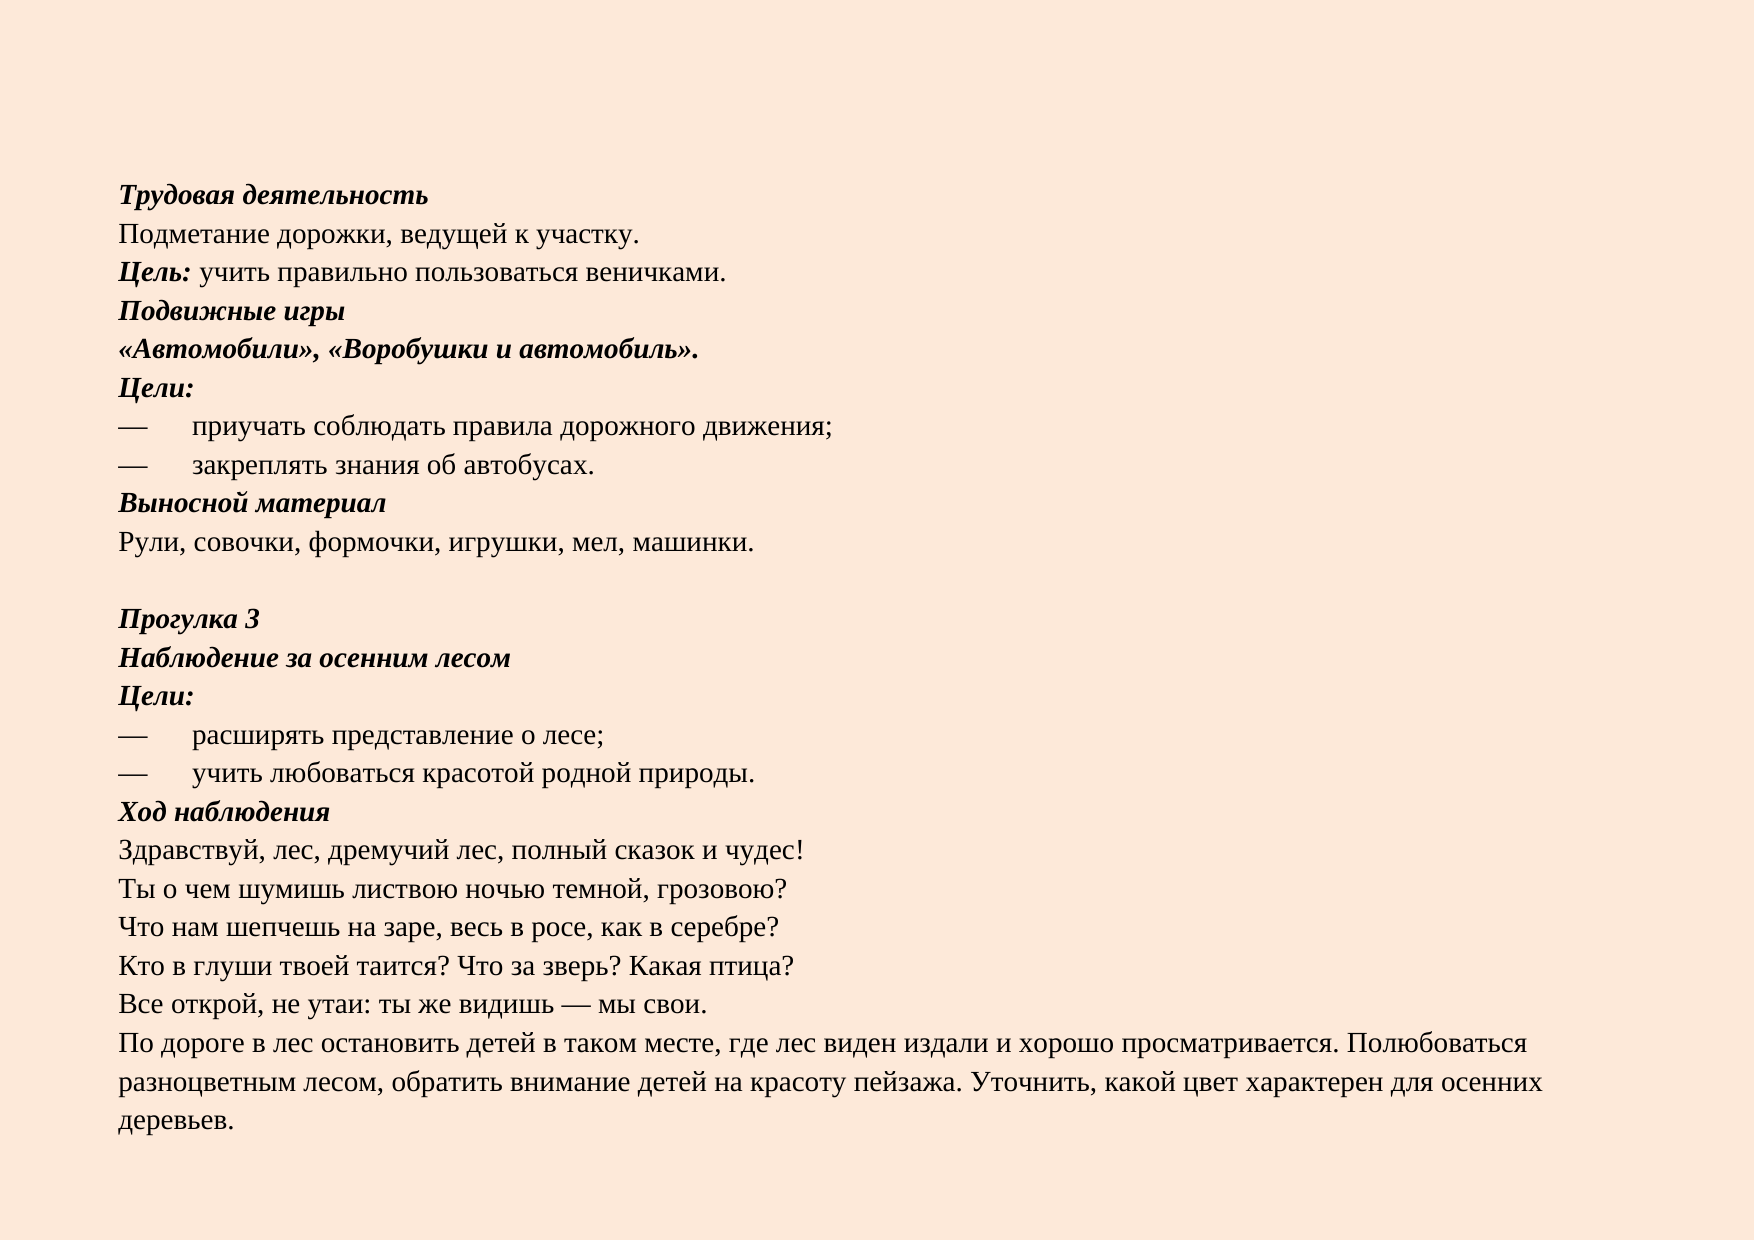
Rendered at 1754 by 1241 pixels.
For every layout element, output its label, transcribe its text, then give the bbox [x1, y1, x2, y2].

text Цели: [118, 678, 1636, 712]
text Что нам шепчешь на заре, весь в росе, как в серебре? [118, 909, 1636, 943]
text — учить любоваться красотой родной природы. [118, 755, 1636, 789]
text По дороге в лес остановить детей в таком месте, где лес виден издали и хорошо просматривается. Полюбоваться разноцветным лесом, обратить внимание детей на красоту пейзажа. Уточнить, какой цвет характерен для осенних деревьев. [118, 1025, 1636, 1136]
text Трудовая деятельность [118, 177, 1636, 211]
text Цели: [118, 370, 1636, 403]
text Рули, совочки, формочки, игрушки, мел, машинки. [118, 524, 1636, 558]
text «Автомобили», «Воробушки и автомобиль». [118, 331, 1636, 365]
text Выносной материал [118, 486, 1636, 519]
text Прогулка 3 [118, 601, 1636, 635]
text Ты о чем шумишь листвою ночью темной, грозовою? [118, 871, 1636, 904]
text — закреплять знания об автобусах. [118, 447, 1636, 481]
text Ход наблюдения [118, 794, 1636, 827]
text Все открой, не утаи: ты же видишь — мы свои. [118, 987, 1636, 1020]
text Подметание дорожки, ведущей к участку. [118, 216, 1636, 249]
text Кто в глуши твоей таится? Что за зверь? Какая птица? [118, 948, 1636, 982]
text — приучать соблюдать правила дорожного движения; [118, 408, 1636, 442]
text Здравствуй, лес, дремучий лес, полный сказок и чудес! [118, 832, 1636, 866]
text — расширять представление о лесе; [118, 717, 1636, 750]
text Цель: учить правильно пользоваться веничками. [118, 254, 1636, 288]
text Подвижные игры [118, 293, 1636, 326]
text Наблюдение за осенним лесом [118, 640, 1636, 673]
